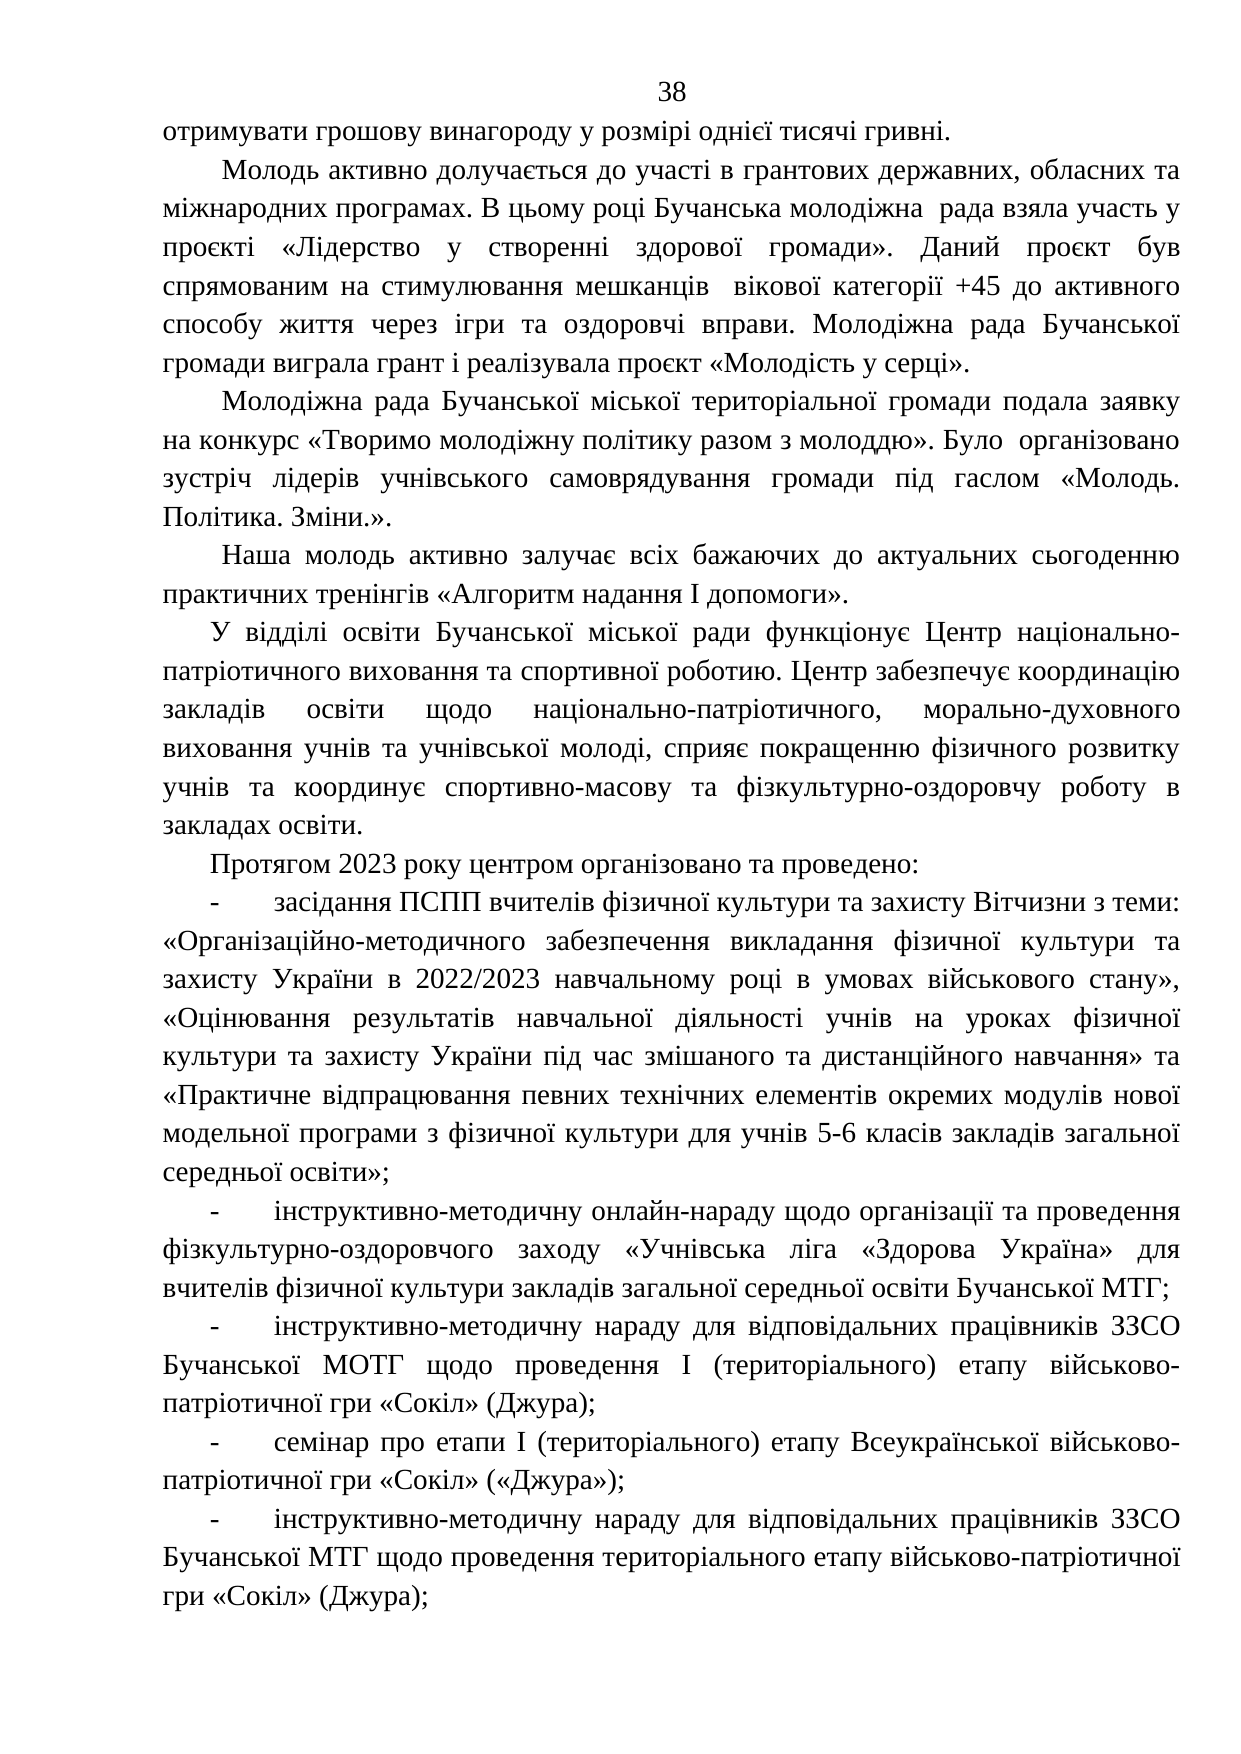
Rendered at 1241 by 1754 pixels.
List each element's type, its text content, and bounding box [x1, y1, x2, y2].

text Наша молодь активно залучає всіх бажаючих до актуальних сьогоденню практичних тренінгів «Алгоритм надання І допомоги». [162, 537, 1181, 609]
list інструктивно-методичну нараду для відповідальних працівників ЗЗСО Бучанської МТГ щодо проведення територіального етапу військово-патріотичної гри «Сокіл» (Джура); [162, 1501, 1181, 1612]
list засідання ПСПП вчителів фізичної культури та захисту Вітчизни з теми: «Організаційно-методичного забезпечення викладання фізичної культури та захисту України в 2022/2023 навчальному році в умовах військового стану», «Оцінювання результатів навчальної діяльності учнів на уроках фізичної культури та захисту України під час змішаного та дистанційного навчання» та «Практичне відпрацювання певних технічних елементів окремих модулів нової модельної програми з фізичної культури для учнів 5-6 класів закладів загальної середньої освіти»; [162, 884, 1181, 1188]
text Молодіжна рада Бучанської міської територіальної громади подала заявку на конкурс «Творимо молодіжну політику разом з молоддю». Було організовано зустріч лідерів учнівського самоврядування громади під гаслом «Молодь. Політика. Зміни.». [162, 383, 1181, 532]
list інструктивно-методичну нараду для відповідальних працівників ЗЗСО Бучанської МОТГ щодо проведення І (територіального) етапу військово-патріотичної гри «Сокіл» (Джура); [162, 1308, 1181, 1419]
text Молодь активно долучається до участі в грантових державних, обласних та міжнародних програмах. В цьому році Бучанська молодіжна рада взяла участь у проєкті «Лідерство у створенні здорової громади». Даний проєкт був спрямованим на стимулювання мешканців вікової категорії +45 до активного способу життя через ігри та оздоровчі вправи. Молодіжна рада Бучанської громади виграла грант і реалізувала проєкт «Молодість у серці». [162, 152, 1181, 378]
list інструктивно-методичну онлайн-нараду щодо організації та проведення фізкультурно-оздоровчого заходу «Учнівська ліга «Здорова Україна» для вчителів фізичної культури закладів загальної середньої освіти Бучанської МТГ; [162, 1193, 1181, 1303]
text Протягом 2023 року центром організовано та проведено: [162, 846, 1181, 879]
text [162, 113, 1181, 147]
list семінар про етапи І (територіального) етапу Всеукраїнської військово-патріотичної гри «Сокіл» («Джура»); [162, 1424, 1181, 1496]
text У відділі освіти Бучанської міської ради функціонує Центр національно-патріотичного виховання та спортивної роботию. Центр забезпечує координацію закладів освіти щодо національно-патріотичного, морально-духовного виховання учнів та учнівської молоді, сприяє покращенню фізичного розвитку учнів та координує спортивно-масову та фізкультурно-оздоровчу роботу в закладах освіти. [162, 614, 1181, 841]
